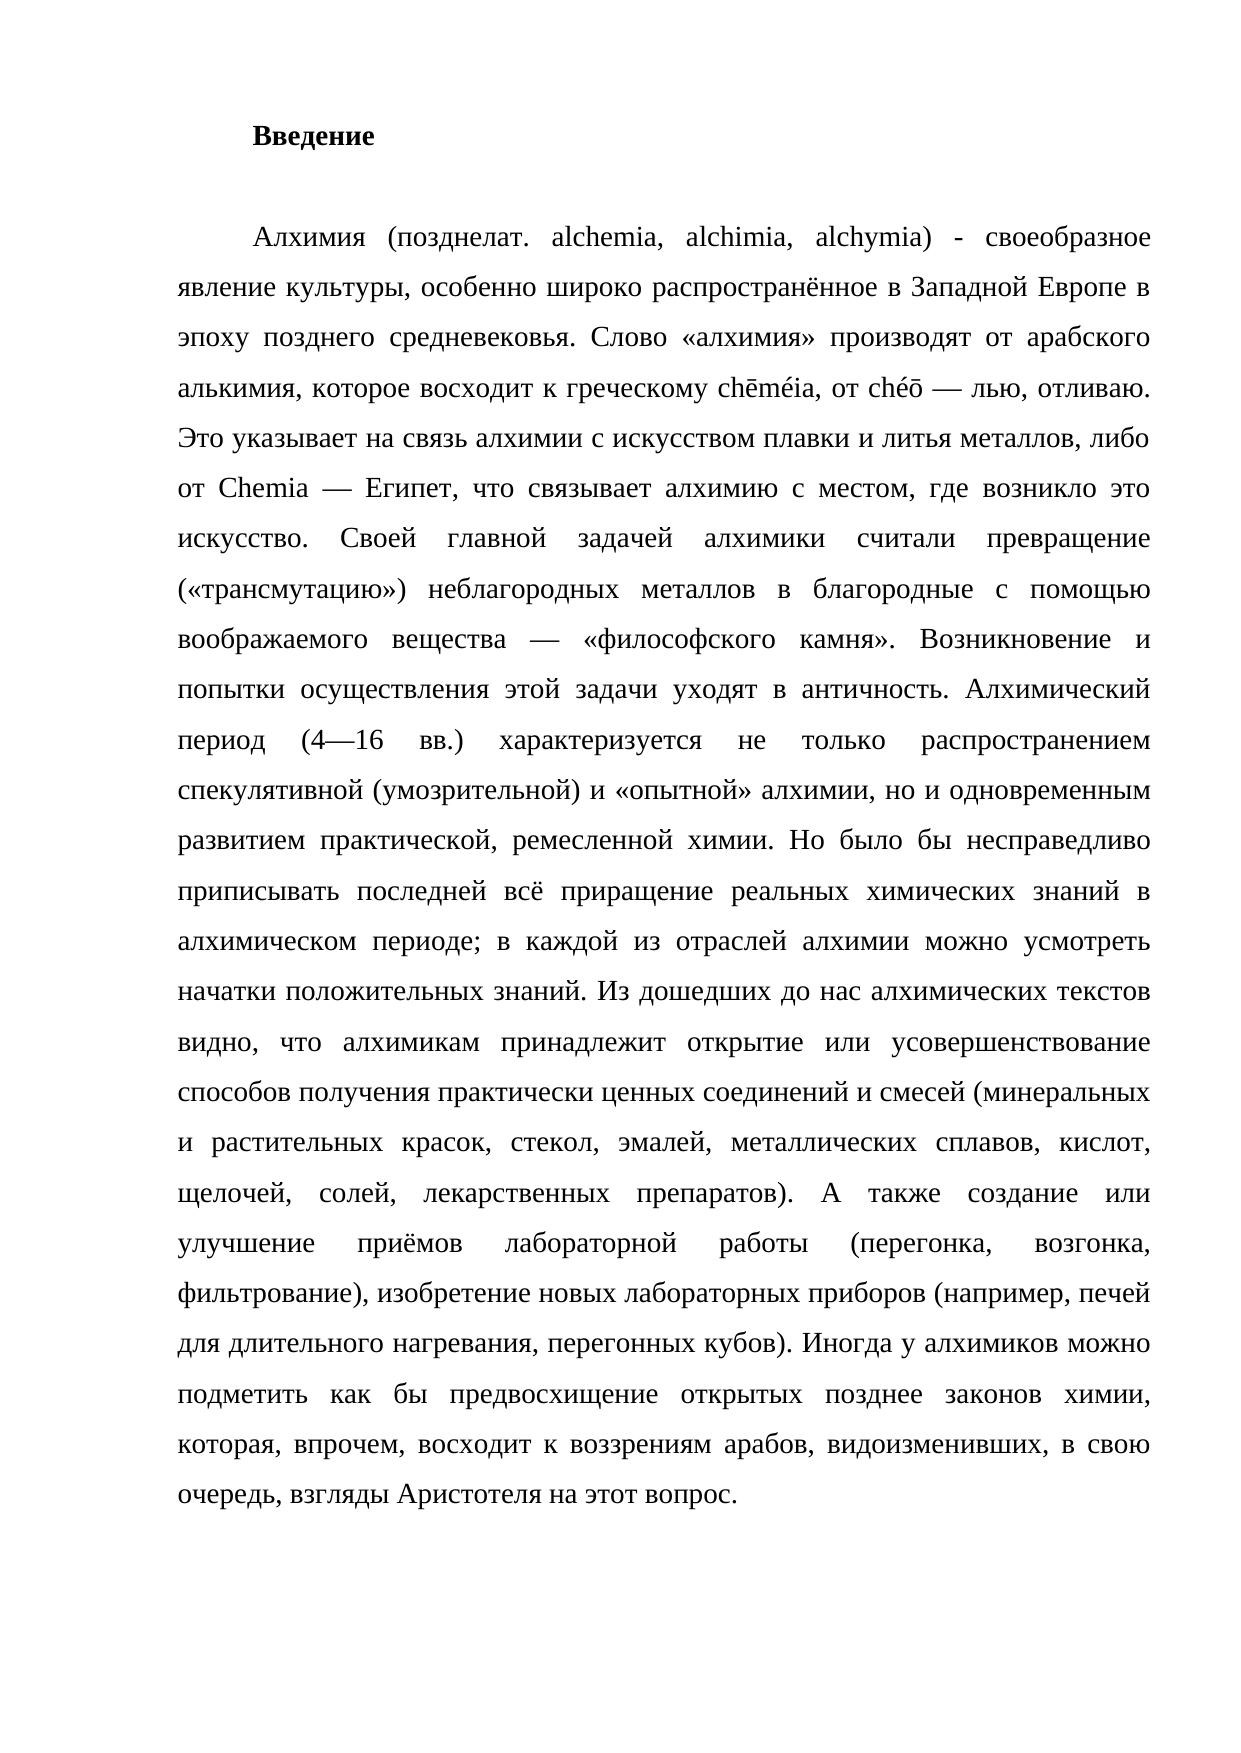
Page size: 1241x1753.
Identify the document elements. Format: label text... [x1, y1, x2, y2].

text Введение [177, 118, 1152, 152]
text Алхимия (позднелат. alchemia, alchimia, alchymia) - своеобразное явление культуры, особенно широко распространённое в Западной Европе в эпоху позднего средневековья. Слово «алхимия» производят от арабского алькимия, которое восходит к греческому chēméia, от chéō — лью, отливаю. Это указывает на связь алхимии с искусством плавки и литья металлов, либо от Chemia — Египет, что связывает алхимию с местом, где возникло это искусство. Своей главной задачей алхимики считали превращение («трансмутацию») неблагородных металлов в благородные с помощью воображаемого вещества — «философского камня». Возникновение и попытки осуществления этой задачи уходят в античность. Алхимический период (4—16 вв.) характеризуется не только распространением спекулятивной (умозрительной) и «опытной» алхимии, но и одновременным развитием практической, ремесленной химии. Но было бы несправедливо приписывать последней всё приращение реальных химических знаний в алхимическом периоде; в каждой из отраслей алхимии можно усмотреть начатки положительных знаний. Из дошедших до нас алхимических текстов видно, что алхимикам принадлежит открытие или усовершенствование способов получения практически ценных соединений и смесей (минеральных и растительных красок, стекол, эмалей, металлических сплавов, кислот, щелочей, солей, лекарственных препаратов). А также создание или улучшение приёмов лабораторной работы (перегонка, возгонка, фильтрование), изобретение новых лабораторных приборов (например, печей для длительного нагревания, перегонных кубов). Иногда у алхимиков можно подметить как бы предвосхищение открытых позднее законов химии, которая, впрочем, восходит к воззрениям арабов, видоизменивших, в свою очередь, взгляды Аристотеля на этот вопрос. [177, 219, 1152, 1510]
